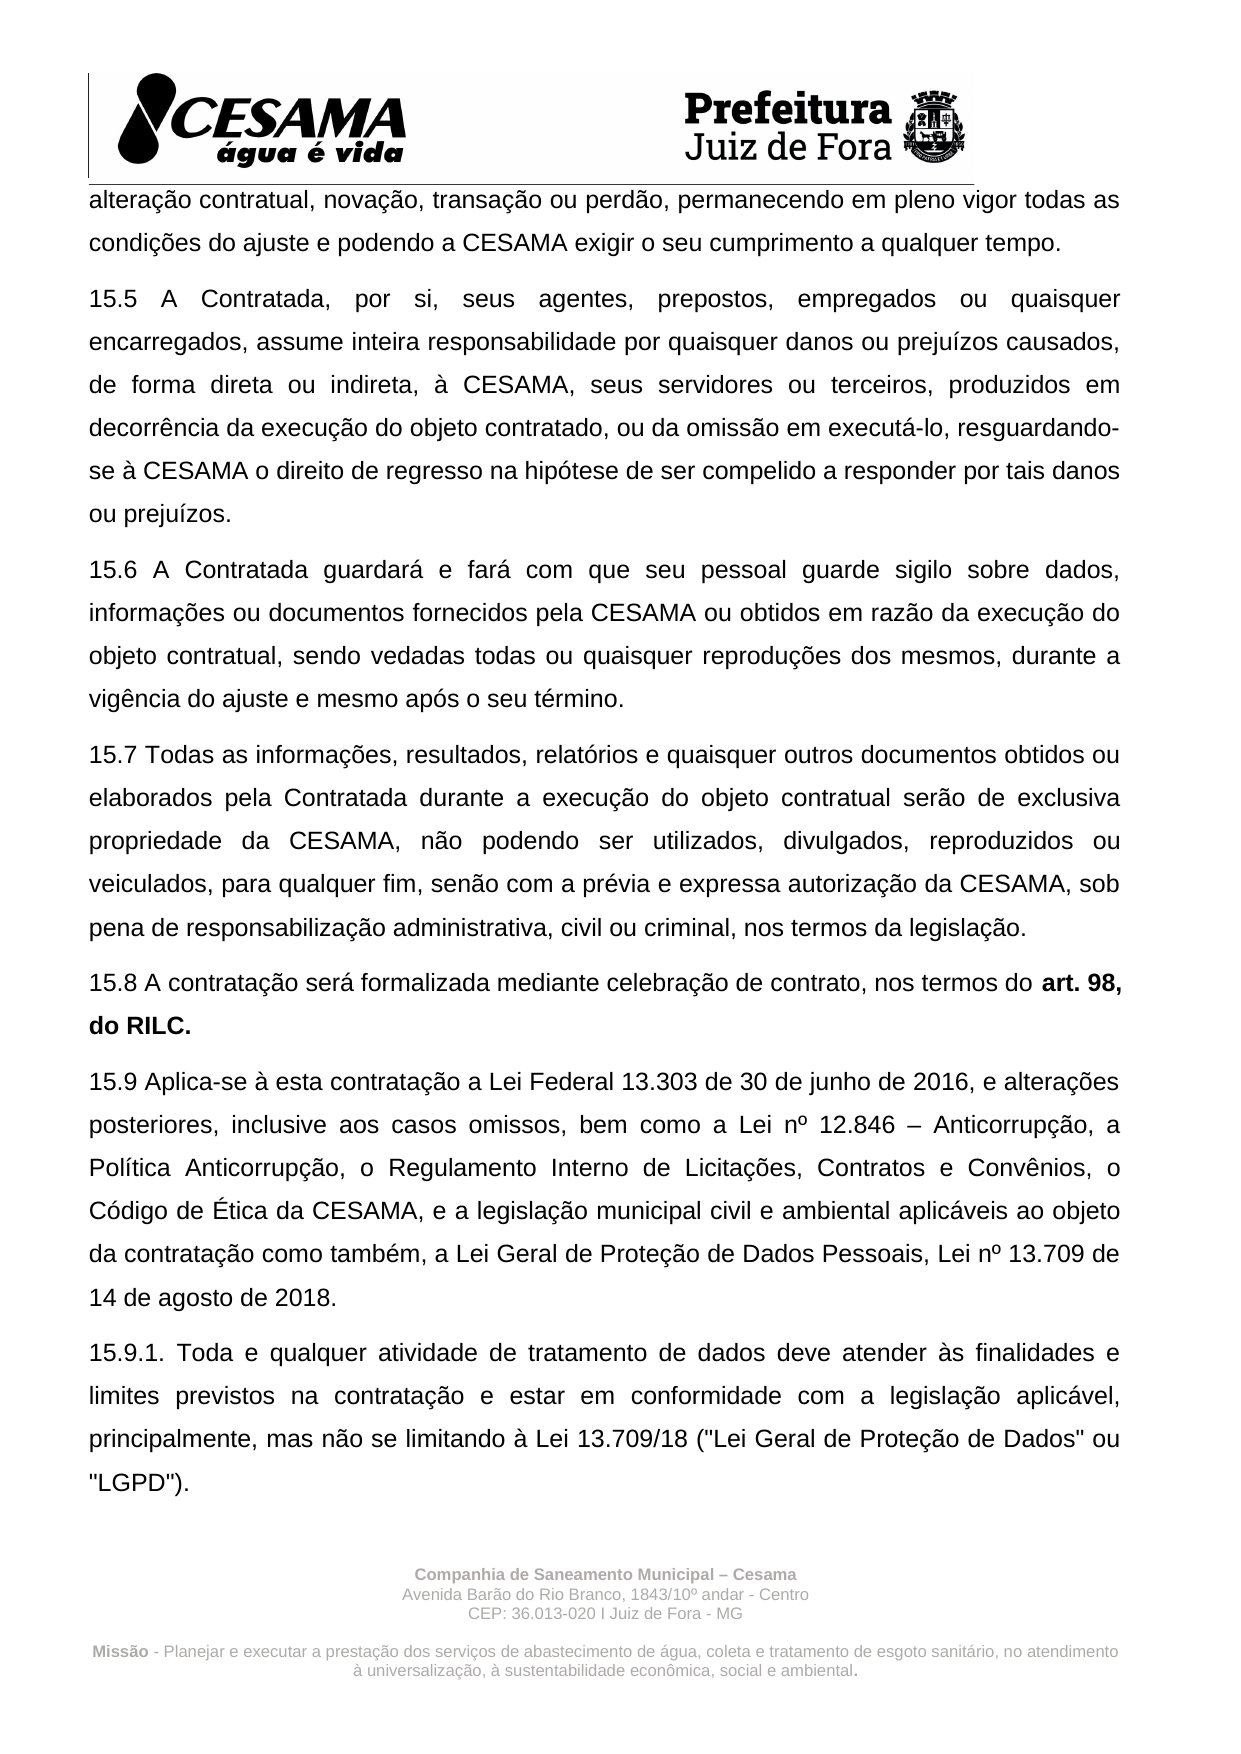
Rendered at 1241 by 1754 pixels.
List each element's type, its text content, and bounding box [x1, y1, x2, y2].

text 15.7 Todas as informações, resultados, relatórios e quaisquer outros documentos obtidos ou elaborados pela Contratada durante a execução do objeto contratual serão de exclusiva propriedade da CESAMA, não podendo ser utilizados, divulgados, reproduzidos ou veiculados, para qualquer fim, senão com a prévia e expressa autorização da CESAMA, sob pena de responsabilização administrativa, civil ou criminal, nos termos da legislação. [89, 740, 1122, 941]
text 15.9 Aplica-se à esta contratação a Lei Federal 13.303 de 30 de junho de 2016, e alterações posteriores, inclusive aos casos omissos, bem como a Lei nº 12.846 – Anticorrupção, a Política Anticorrupção, o Regulamento Interno de Licitações, Contratos e Convênios, o Código de Ética da CESAMA, e a legislação municipal civil e ambiental aplicáveis ao objeto da contratação como também, a Lei Geral de Proteção de Dados Pessoais, Lei nº 13.709 de 14 de agosto de 2018. [89, 1067, 1122, 1311]
text 15.5 A Contratada, por si, seus agentes, prepostos, empregados ou quaisquer encarregados, assume inteira responsabilidade por quaisquer danos ou prejuízos causados, de forma direta ou indireta, à CESAMA, seus servidores ou terceiros, produzidos em decorrência da execução do objeto contratado, ou da omissão em executá-lo, resguardando-se à CESAMA o direito de regresso na hipótese de ser compelido a responder por tais danos ou prejuízos. [89, 284, 1122, 528]
text 15.8 A contratação será formalizada mediante celebração de contrato, nos termos do art. 98, do RILC. [89, 968, 1122, 1040]
text 15.9.1. Toda e qualquer atividade de tratamento de dados deve atender às finalidades e limites previstos na contratação e estar em conformidade com a legislação aplicável, principalmente, mas não se limitando à Lei 13.709/18 ("Lei Geral de Proteção de Dados" ou "LGPD"). [89, 1338, 1122, 1496]
text 15.6 A Contratada guardará e fará com que seu pessoal guarde sigilo sobre dados, informações ou documentos fornecidos pela CESAMA ou obtidos em razão da execução do objeto contratual, sendo vedadas todas ou quaisquer reproduções dos mesmos, durante a vigência do ajuste e mesmo após o seu término. [89, 555, 1122, 713]
picture [88, 73, 975, 185]
